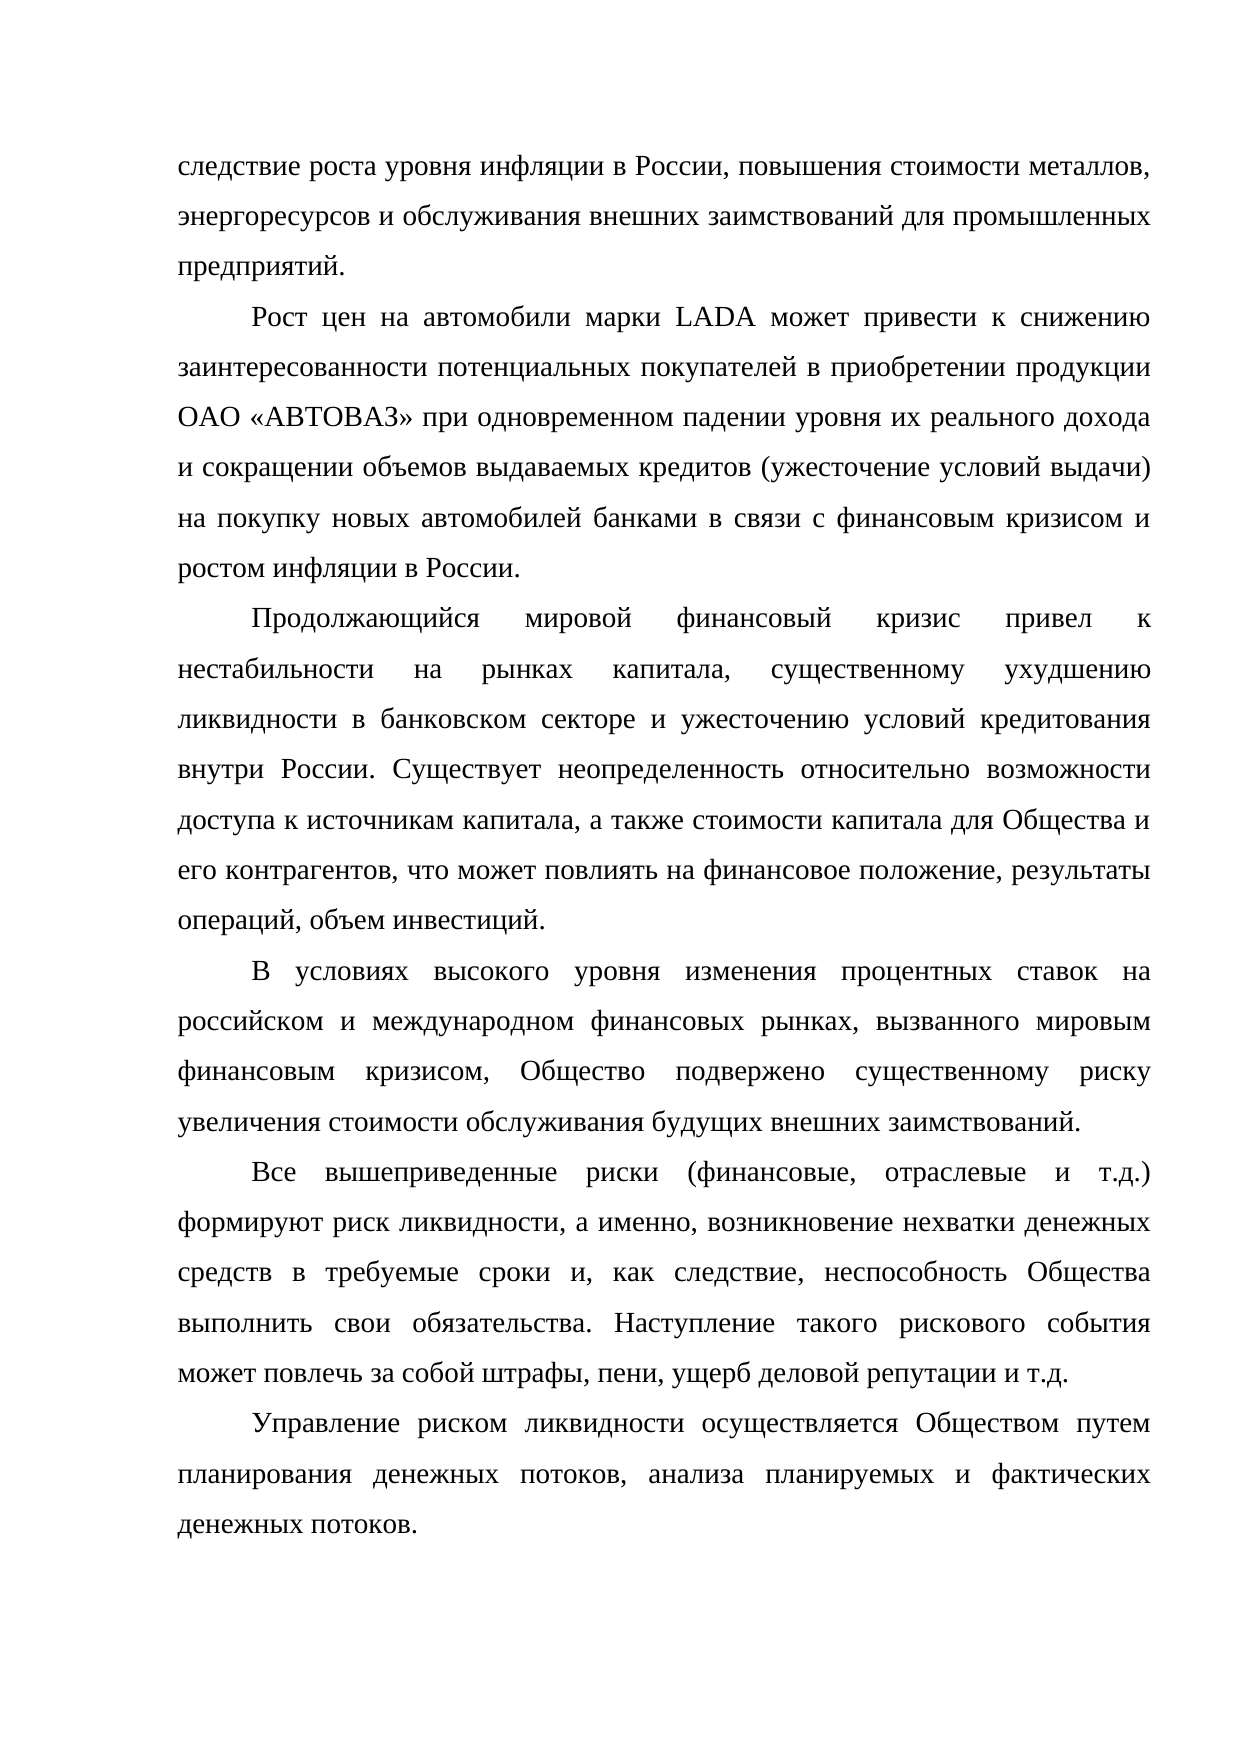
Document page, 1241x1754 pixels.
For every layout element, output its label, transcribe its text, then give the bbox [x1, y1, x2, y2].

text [177, 148, 1152, 282]
text Все вышеприведенные риски (финансовые, отраслевые и т.д.) формируют риск ликвидности, а именно, возникновение нехватки денежных средств в требуемые сроки и, как следствие, неспособность Общества выполнить свои обязательства. Наступление такого рискового события может повлечь за собой штрафы, пени, ущерб деловой репутации и т.д. [177, 1154, 1152, 1389]
text В условиях высокого уровня изменения процентных ставок на российском и международном финансовых рынках, вызванного мировым финансовым кризисом, Общество подвержено существенному риску увеличения стоимости обслуживания будущих внешних заимствований. [177, 953, 1152, 1137]
text Рост цен на автомобили марки LADA может привести к снижению заинтересованности потенциальных покупателей в приобретении продукции ОАО «АВТОВАЗ» при одновременном падении уровня их реального дохода и сокращении объемов выдаваемых кредитов (ужесточение условий выдачи) на покупку новых автомобилей банками в связи с финансовым кризисом и ростом инфляции в России. [177, 299, 1152, 584]
text Управление риском ликвидности осуществляется Обществом путем планирования денежных потоков, анализа планируемых и фактических денежных потоков. [177, 1406, 1152, 1540]
text Продолжающийся мировой финансовый кризис привел к нестабильности на рынках капитала, существенному ухудшению ликвидности в банковском секторе и ужесточению условий кредитования внутри России. Существует неопределенность относительно возможности доступа к источникам капитала, а также стоимости капитала для Общества и его контрагентов, что может повлиять на финансовое положение, результаты операций, объем инвестиций. [177, 601, 1152, 936]
